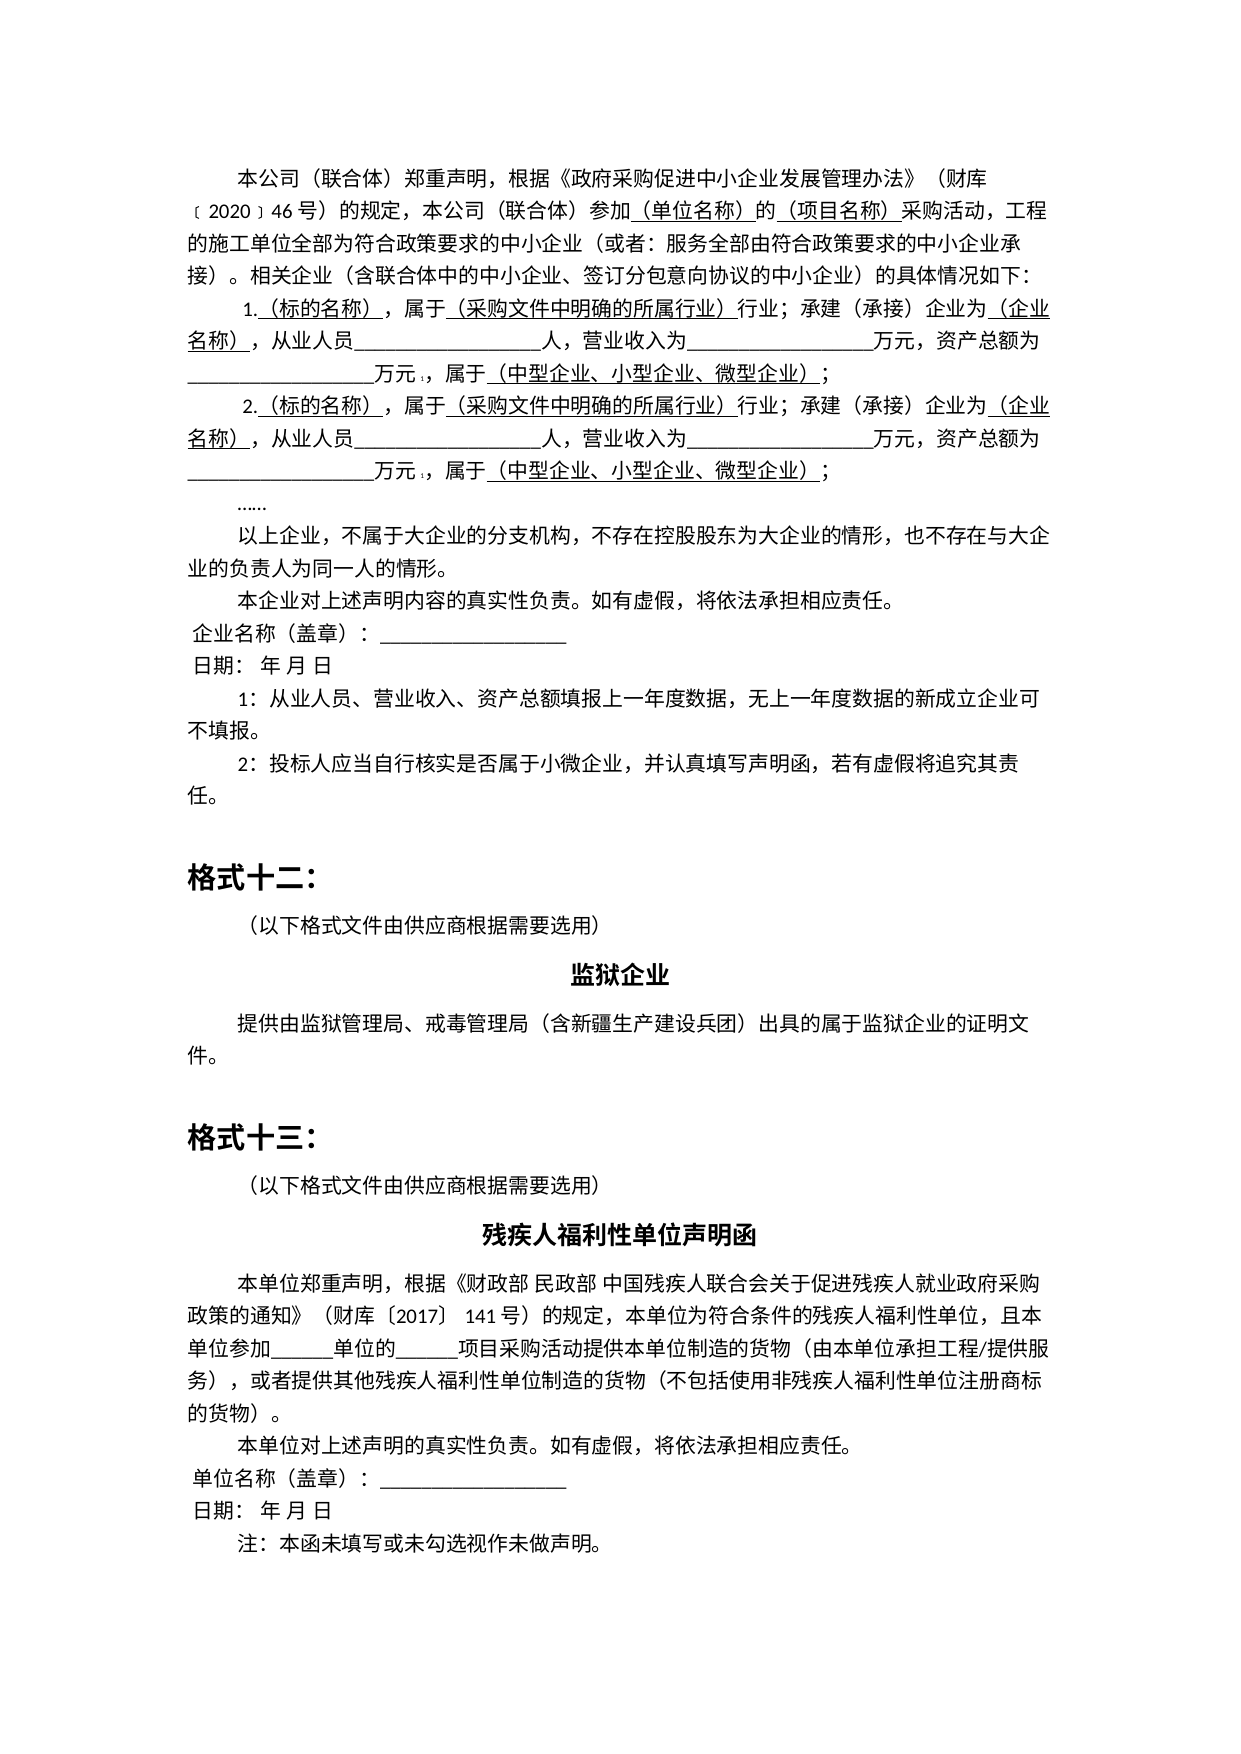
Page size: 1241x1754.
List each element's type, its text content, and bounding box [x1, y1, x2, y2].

text 本企业对上述声明内容的真实性负责。如有虚假，将依法承担相应责任。 [187, 584, 1053, 617]
text （以下格式文件由供应商根据需要选用） [187, 909, 1053, 942]
text 2.（标的名称），属于（采购文件中明确的所属行业）行业；承建（承接）企业为（企业名称），从业人员__________________人，营业收入为__________________万元，资产总额为__________________万元1，属于（中型企业、小型企业、微型企业）； [187, 389, 1053, 487]
text 1：从业人员、营业收入、资产总额填报上一年度数据，无上一年度数据的新成立企业可不填报。 [187, 682, 1053, 747]
text 2：投标人应当自行核实是否属于小微企业，并认真填写声明函，若有虚假将追究其责任。 [187, 747, 1053, 812]
text 格式十二： [187, 844, 1053, 909]
text 残疾人福利性单位声明函 [187, 1202, 1053, 1267]
text 提供由监狱管理局、戒毒管理局（含新疆生产建设兵团）出具的属于监狱企业的证明文件。 [187, 1007, 1053, 1072]
text …… [187, 487, 1053, 519]
text 本公司（联合体）郑重声明，根据《政府采购促进中小企业发展管理办法》（财库﹝2020﹞46 号）的规定，本公司（联合体）参加（单位名称）的（项目名称）采购活动，工程的施工单位全部为符合政策要求的中小企业（或者：服务全部由符合政策要求的中小企业承接）。相关企业（含联合体中的中小企业、签订分包意向协议的中小企业）的具体情况如下： [187, 162, 1053, 292]
text 企业名称（盖章）：__________________ [187, 617, 1053, 649]
text 监狱企业 [187, 942, 1053, 1007]
text 格式十三： [187, 1104, 1053, 1169]
text 日期： 年 月 日 [187, 649, 1053, 682]
text 以上企业，不属于大企业的分支机构，不存在控股股东为大企业的情形，也不存在与大企业的负责人为同一人的情形。 [187, 519, 1053, 584]
text 1.（标的名称），属于（采购文件中明确的所属行业）行业；承建（承接）企业为（企业名称），从业人员__________________人，营业收入为__________________万元，资产总额为__________________万元1，属于（中型企业、小型企业、微型企业）； [187, 292, 1053, 389]
text 注：本函未填写或未勾选视作未做声明。 [187, 1527, 1053, 1559]
text 日期： 年 月 日 [187, 1494, 1053, 1527]
text 本单位对上述声明的真实性负责。如有虚假，将依法承担相应责任。 [187, 1429, 1053, 1462]
text （以下格式文件由供应商根据需要选用） [187, 1169, 1053, 1202]
text 单位名称（盖章）：__________________ [187, 1462, 1053, 1494]
text 本单位郑重声明，根据《财政部 民政部 中国残疾人联合会关于促进残疾人就业政府采购政策的通知》（财库〔2017〕 141号）的规定，本单位为符合条件的残疾人福利性单位，且本单位参加______单位的______项目采购活动提供本单位制造的货物（由本单位承担工程/提供服务），或者提供其他残疾人福利性单位制造的货物（不包括使用非残疾人福利性单位注册商标的货物）。 [187, 1267, 1053, 1429]
